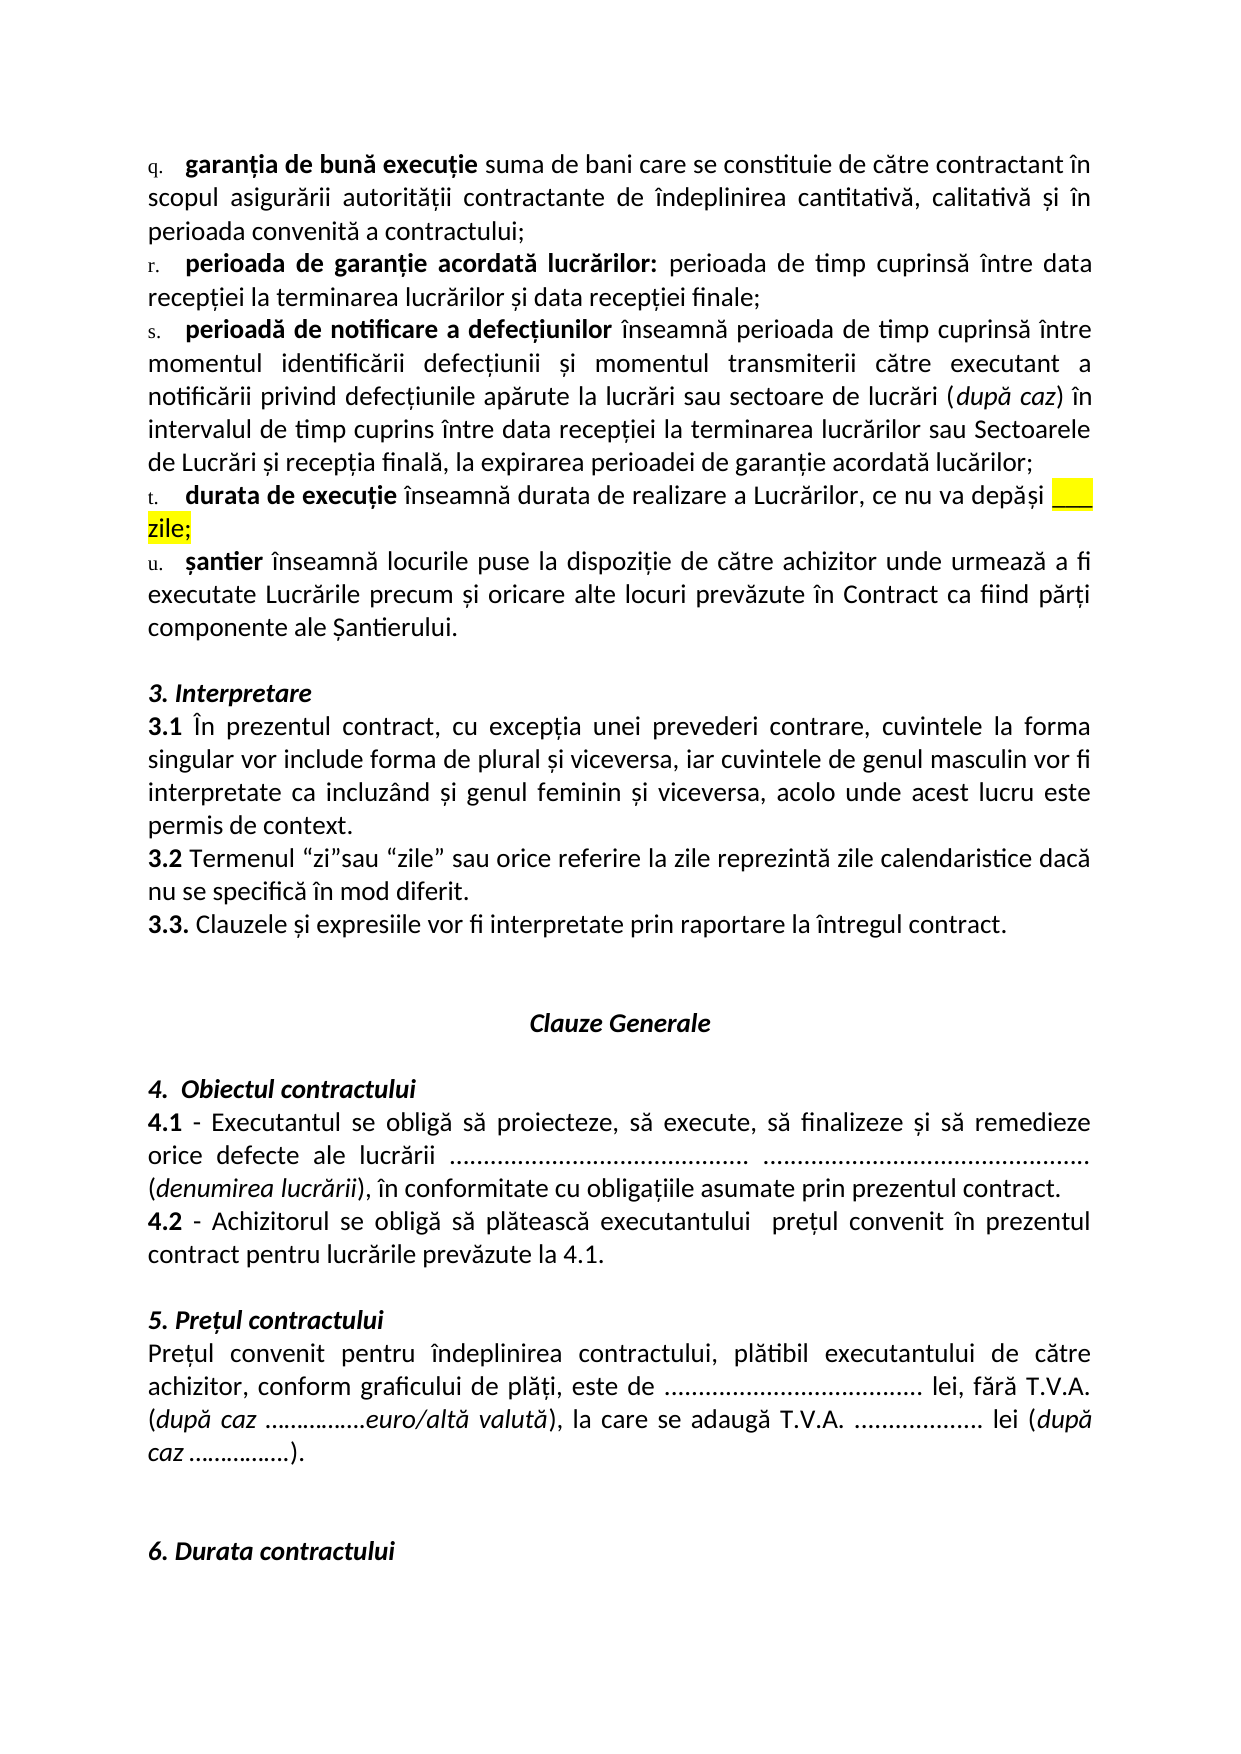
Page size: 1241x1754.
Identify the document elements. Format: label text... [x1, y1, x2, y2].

text 3.1 În prezentul contract, cu excepţia unei prevederi contrare, cuvintele la forma singular vor include forma de plural şi viceversa, iar cuvintele de genul masculin vor fi interpretate ca incluzând şi genul feminin şi viceversa, acolo unde acest lucru este permis de context. [148, 709, 1093, 841]
text 3.2 Termenul “zi”sau “zile” sau orice referire la zile reprezintă zile calendaristice dacă nu se specifică în mod diferit. [148, 841, 1093, 907]
list perioada de garanţie acordată lucrărilor: perioada de timp cuprinsă între data recepţiei la terminarea lucrărilor şi data recepţiei finale; [148, 247, 1093, 313]
list șantier înseamnă locurile puse la dispoziţie de către achizitor unde urmează a fi executate Lucrările precum şi oricare alte locuri prevăzute în Contract ca fiind părţi componente ale Şantierului. [148, 544, 1093, 643]
text 4. Obiectul contractului [148, 1072, 1093, 1105]
text Preţul convenit pentru îndeplinirea contractului, plătibil executantului de către achizitor, conform graficului de plăţi, este de ...................................... lei, fără T.V.A. (după caz …………….euro/altă valută), la care se adaugă T.V.A. ................... lei (după caz …………….). [148, 1336, 1093, 1468]
text 4.1 - Executantul se obligă să proiecteze, să execute, să finalizeze şi să remedieze orice defecte ale lucrării ............................................ ................................................ (denumirea lucrării), în conformitate cu obligaţiile asumate prin prezentul contract. [148, 1105, 1093, 1204]
text 3. Interpretare [148, 676, 1093, 709]
text 4.2 - Achizitorul se obligă să plătească executantului preţul convenit în prezentul contract pentru lucrările prevăzute la 4.1. [148, 1204, 1093, 1270]
text 3.3. Clauzele şi expresiile vor fi interpretate prin raportare la întregul contract. [148, 907, 1093, 940]
list durata de execuţie înseamnă durata de realizare a Lucrărilor, ce nu va depăși ___ zile; [148, 478, 1093, 544]
list garanţia de bună execuţie suma de bani care se constituie de către contractant în scopul asigurării autorităţii contractante de îndeplinirea cantitativă, calitativă şi în perioada convenită a contractului; [148, 148, 1093, 247]
list perioadă de notificare a defecţiunilor înseamnă perioada de timp cuprinsă între momentul identificării defecţiunii şi momentul transmiterii către executant a notificării privind defecţiunile apărute la lucrări sau sectoare de lucrări (după caz) în intervalul de timp cuprins între data recepţiei la terminarea lucrărilor sau Sectoarele de Lucrări şi recepţia finală, la expirarea perioadei de garanţie acordată lucărilor; [148, 313, 1093, 478]
text Clauze Generale [148, 1006, 1093, 1039]
text 6. Durata contractului [148, 1534, 1093, 1567]
text 5. Preţul contractului [148, 1303, 1093, 1336]
